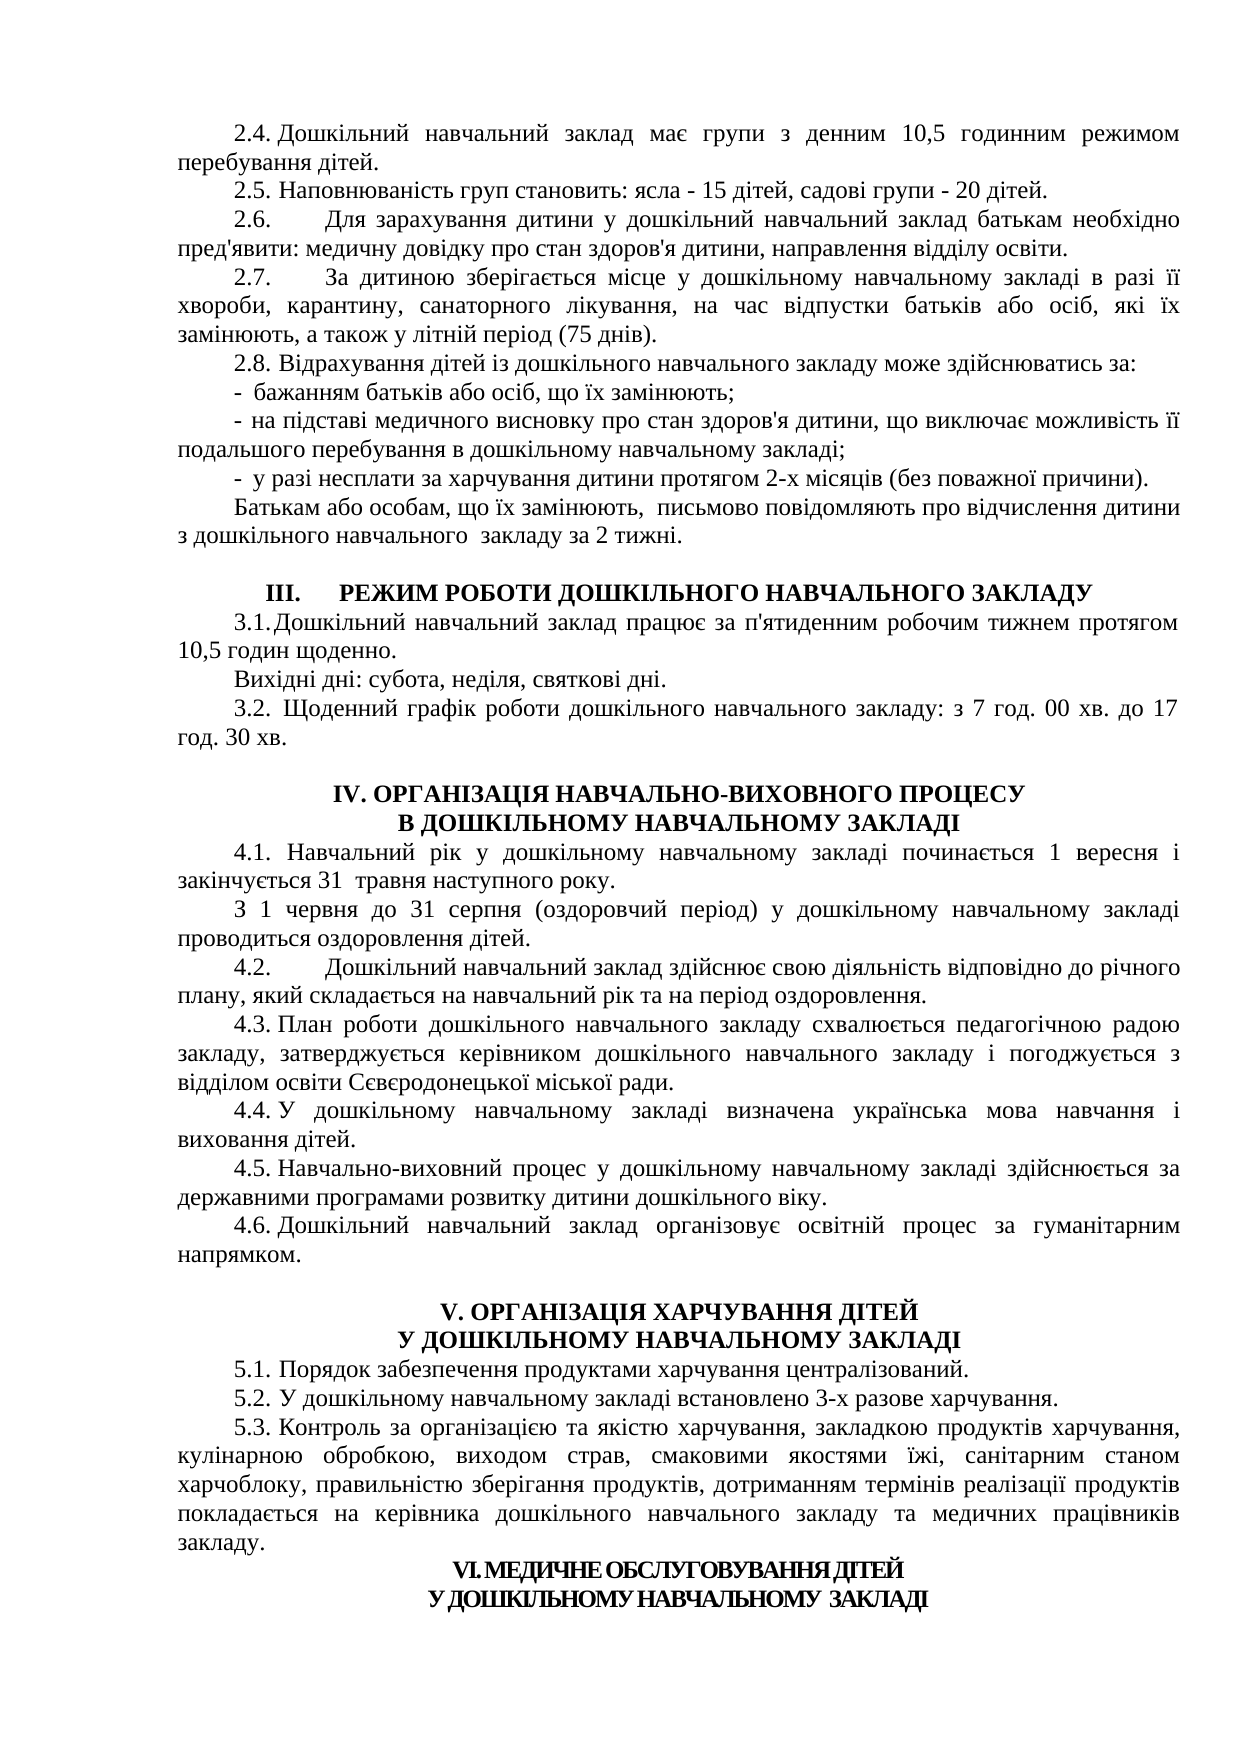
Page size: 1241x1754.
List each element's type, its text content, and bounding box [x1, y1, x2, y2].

text У ДОШКІЛЬНОМУ НАВЧАЛЬНОМУ ЗАКЛАДІ [177, 1326, 1181, 1354]
text V. ОРГАНІЗАЦІЯ ХАРЧУВАННЯ ДІТЕЙ [177, 1297, 1181, 1326]
list Дошкільний навчальний заклад організовує освітній процес за гуманітарним напрямком. [177, 1211, 1181, 1268]
list Дошкільний навчальний заклад здійснює свою діяльність відповідно до річного плану, який складається на навчальний рік та на період оздоровлення. [177, 952, 1181, 1009]
list Щоденний графік роботи дошкільного навчального закладу: з 7 год. 00 хв. до 17 год. 30 хв. [177, 693, 1179, 751]
text З 1 червня до 31 серпня (оздоровчий період) у дошкільному навчальному закладі проводиться оздоровлення дітей. [177, 894, 1181, 952]
list Дошкільний навчальний заклад має групи з денним 10,5 годинним режимом перебування дітей. [177, 118, 1181, 176]
list Навчальний рік у дошкільному навчальному закладі починається 1 вересня і закінчується 31 травня наступного року. [177, 837, 1181, 894]
text IV. ОРГАНІЗАЦІЯ НАВЧАЛЬНО-ВИХОВНОГО ПРОЦЕСУ [177, 779, 1181, 808]
list у разі несплати за харчування дитини протягом 2-х місяців (без поважної причини). [177, 463, 1181, 492]
list У дошкільному навчальному закладі визначена українська мова навчання і виховання дітей. [177, 1096, 1181, 1153]
list Навчально-виховний процес у дошкільному навчальному закладі здійснюється за державними програмами розвитку дитини дошкільного віку. [177, 1153, 1181, 1211]
text В ДОШКІЛЬНОМУ НАВЧАЛЬНОМУ ЗАКЛАДІ [177, 808, 1181, 837]
list Наповнюваність груп становить: ясла - 15 дітей, садові групи - 20 дітей. [177, 176, 1181, 204]
text У ДОШКІЛЬНОМУ НАВЧАЛЬНОМУ ЗАКЛАДІ [177, 1584, 1181, 1613]
text VI. МЕДИЧНЕ ОБСЛУГОВУВАННЯ ДІТЕЙ [177, 1556, 1181, 1584]
list бажанням батьків або осіб, що їх замінюють; [177, 377, 1181, 406]
list У дошкільному навчальному закладі встановлено 3-х разове харчування. [177, 1383, 1181, 1412]
list Для зарахування дитини у дошкільний навчальний заклад батькам необхідно пред'явити: медичну довідку про стан здоров'я дитини, направлення відділу освіти. [177, 204, 1181, 262]
list За дитиною зберігається місце у дошкільному навчальному закладі в разі її хвороби, карантину, санаторного лікування, на час відпустки батьків або осіб, які їх замінюють, а також у літній період (75 днів). [177, 262, 1181, 348]
list Відрахування дітей із дошкільного навчального закладу може здійснюватись за: [177, 348, 1181, 377]
text Батькам або особам, що їх замінюють, письмово повідомляють про відчислення дитини з дошкільного навчального закладу за 2 тижні. [177, 492, 1181, 549]
list План роботи дошкільного навчального закладу схвалюється педагогічною радою закладу, затверджується керівником дошкільного навчального закладу і погоджується з відділом освіти Сєвєродонецької міської ради. [177, 1009, 1181, 1096]
list РЕЖИМ РОБОТИ ДОШКІЛЬНОГО НАВЧАЛЬНОГО ЗАКЛАДУ [177, 578, 1181, 607]
list Дошкільний навчальний заклад працює за п'ятиденним робочим тижнем протягом 10,5 годин щоденно. [177, 607, 1179, 664]
list Контроль за організацією та якістю харчування, закладкою продуктів харчування, кулінарною обробкою, виходом страв, смаковими якостями їжі, санітарним станом харчоблоку, правильністю зберігання продуктів, дотриманням термінів реалізації продуктів покладається на керівника дошкільного навчального закладу та медичних працівників закладу. [177, 1412, 1181, 1556]
text Вихідні дні: субота, неділя, святкові дні. [177, 664, 1181, 693]
list на підставі медичного висновку про стан здоров'я дитини, що виключає можливість її подальшого перебування в дошкільному навчальному закладі; [177, 406, 1181, 463]
list Порядок забезпечення продуктами харчування централізований. [177, 1354, 1181, 1383]
